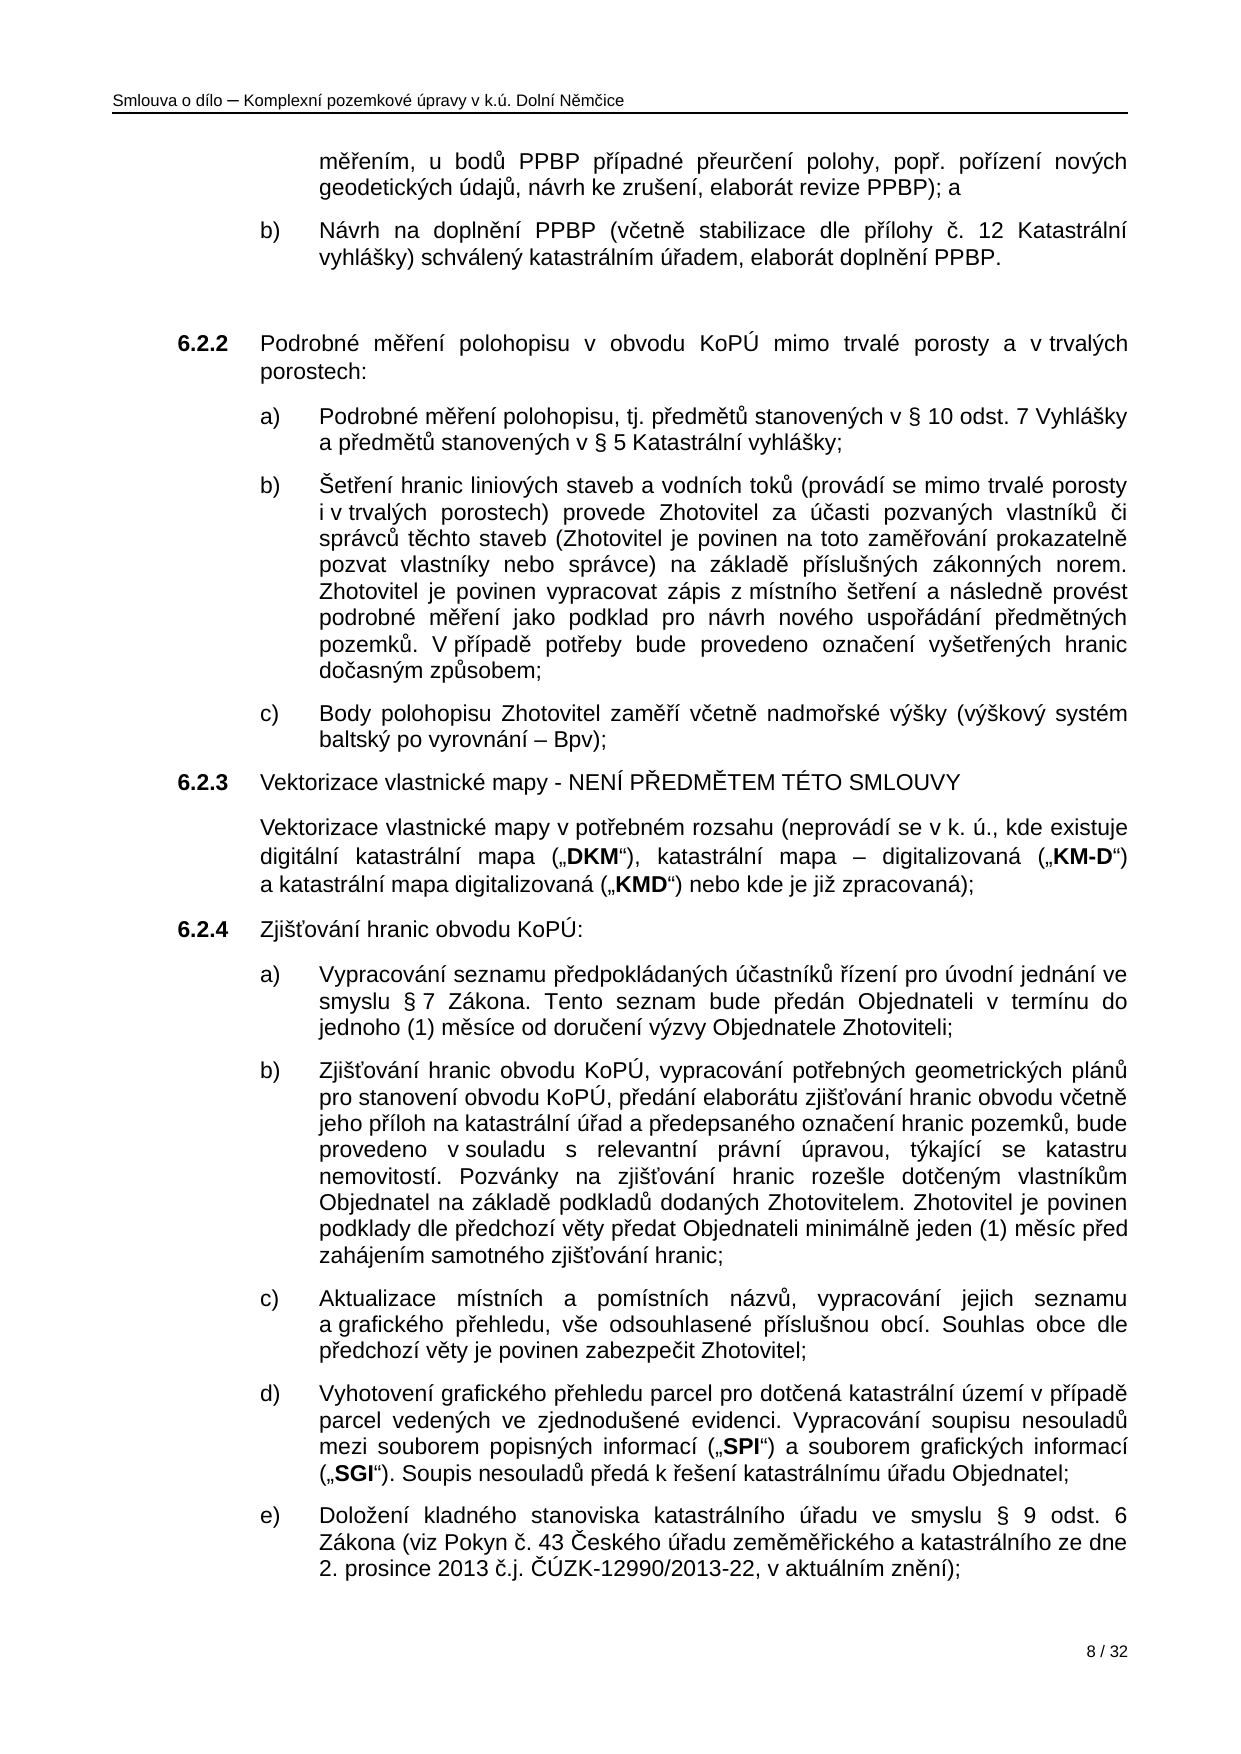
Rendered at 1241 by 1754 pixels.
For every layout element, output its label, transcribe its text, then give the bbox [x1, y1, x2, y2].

list Aktualizace místních a pomístních názvů, vypracování jejich seznamu a grafického přehledu, vše odsouhlasené příslušnou obcí. Souhlas obce dle předchozí věty je povinen zabezpečit Zhotovitel; [260, 1285, 1128, 1364]
list Vypracování seznamu předpokládaných účastníků řízení pro úvodní jednání ve smyslu § 7 Zákona. Tento seznam bude předán Objednateli v termínu do jednoho (1) měsíce od doručení výzvy Objednatele Zhotoviteli; [260, 961, 1128, 1041]
text Zjišťování hranic obvodu KoPÚ: [177, 916, 1128, 943]
list Vyhotovení grafického přehledu parcel pro dotčená katastrální území v případě parcel vedených ve zjednodušené evidenci. Vypracování soupisu nesouladů mezi souborem popisných informací („SPI“) a souborem grafických informací („SGI“). Soupis nesouladů předá k řešení katastrálnímu úřadu Objednatel; [260, 1380, 1128, 1486]
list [260, 148, 1128, 200]
list Šetření hranic liniových staveb a vodních toků (provádí se mimo trvalé porosty i v trvalých porostech) provede Zhotovitel za účasti pozvaných vlastníků či správců těchto staveb (Zhotovitel je povinen na toto zaměřování prokazatelně pozvat vlastníky nebo správce) na základě příslušných zákonných norem. Zhotovitel je povinen vypracovat zápis z místního šetření a následně provést podrobné měření jako podklad pro návrh nového uspořádání předmětných pozemků. V případě potřeby bude provedeno označení vyšetřených hranic dočasným způsobem; [260, 472, 1128, 683]
text Podrobné měření polohopisu v obvodu KoPÚ mimo trvalé porosty a v trvalých porostech: [177, 329, 1128, 384]
list Návrh na doplnění PPBP (včetně stabilizace dle přílohy č. 12 Katastrální vyhlášky) schválený katastrálním úřadem, elaborát doplnění PPBP. [260, 217, 1128, 270]
list Body polohopisu Zhotovitel zaměří včetně nadmořské výšky (výškový systém baltský po vyrovnání – Bpv); [260, 700, 1128, 753]
list Vektorizace vlastnické mapy v potřebném rozsahu (neprovádí se v k. ú., kde existuje digitální katastrální mapa („DKM“), katastrální mapa – digitalizovaná („KM-D“) a katastrální mapa digitalizovaná („KMD“) nebo kde je již zpracovaná); [260, 814, 1128, 898]
list Podrobné měření polohopisu, tj. předmětů stanovených v § 10 odst. 7 Vyhlášky a předmětů stanovených v § 5 Katastrální vyhlášky; [260, 403, 1128, 456]
list Zjišťování hranic obvodu KoPÚ, vypracování potřebných geometrických plánů pro stanovení obvodu KoPÚ, předání elaborátu zjišťování hranic obvodu včetně jeho příloh na katastrální úřad a předepsaného označení hranic pozemků, bude provedeno v souladu s relevantní právní úpravou, týkající se katastru nemovitostí. Pozvánky na zjišťování hranic rozešle dotčeným vlastníkům Objednatel na základě podkladů dodaných Zhotovitelem. Zhotovitel je povinen podklady dle předchozí věty předat Objednateli minimálně jeden (1) měsíc před zahájením samotného zjišťování hranic; [260, 1057, 1128, 1268]
list Doložení kladného stanoviska katastrálního úřadu ve smyslu § 9 odst. 6 Zákona (viz Pokyn č. 43 Českého úřadu zeměměřického a katastrálního ze dne 2. prosince 2013 č.j. ČÚZK-12990/2013-22, v aktuálním znění); [260, 1502, 1128, 1582]
text Vektorizace vlastnické mapy - NENÍ PŘEDMĚTEM TÉTO SMLOUVY [177, 769, 1128, 796]
